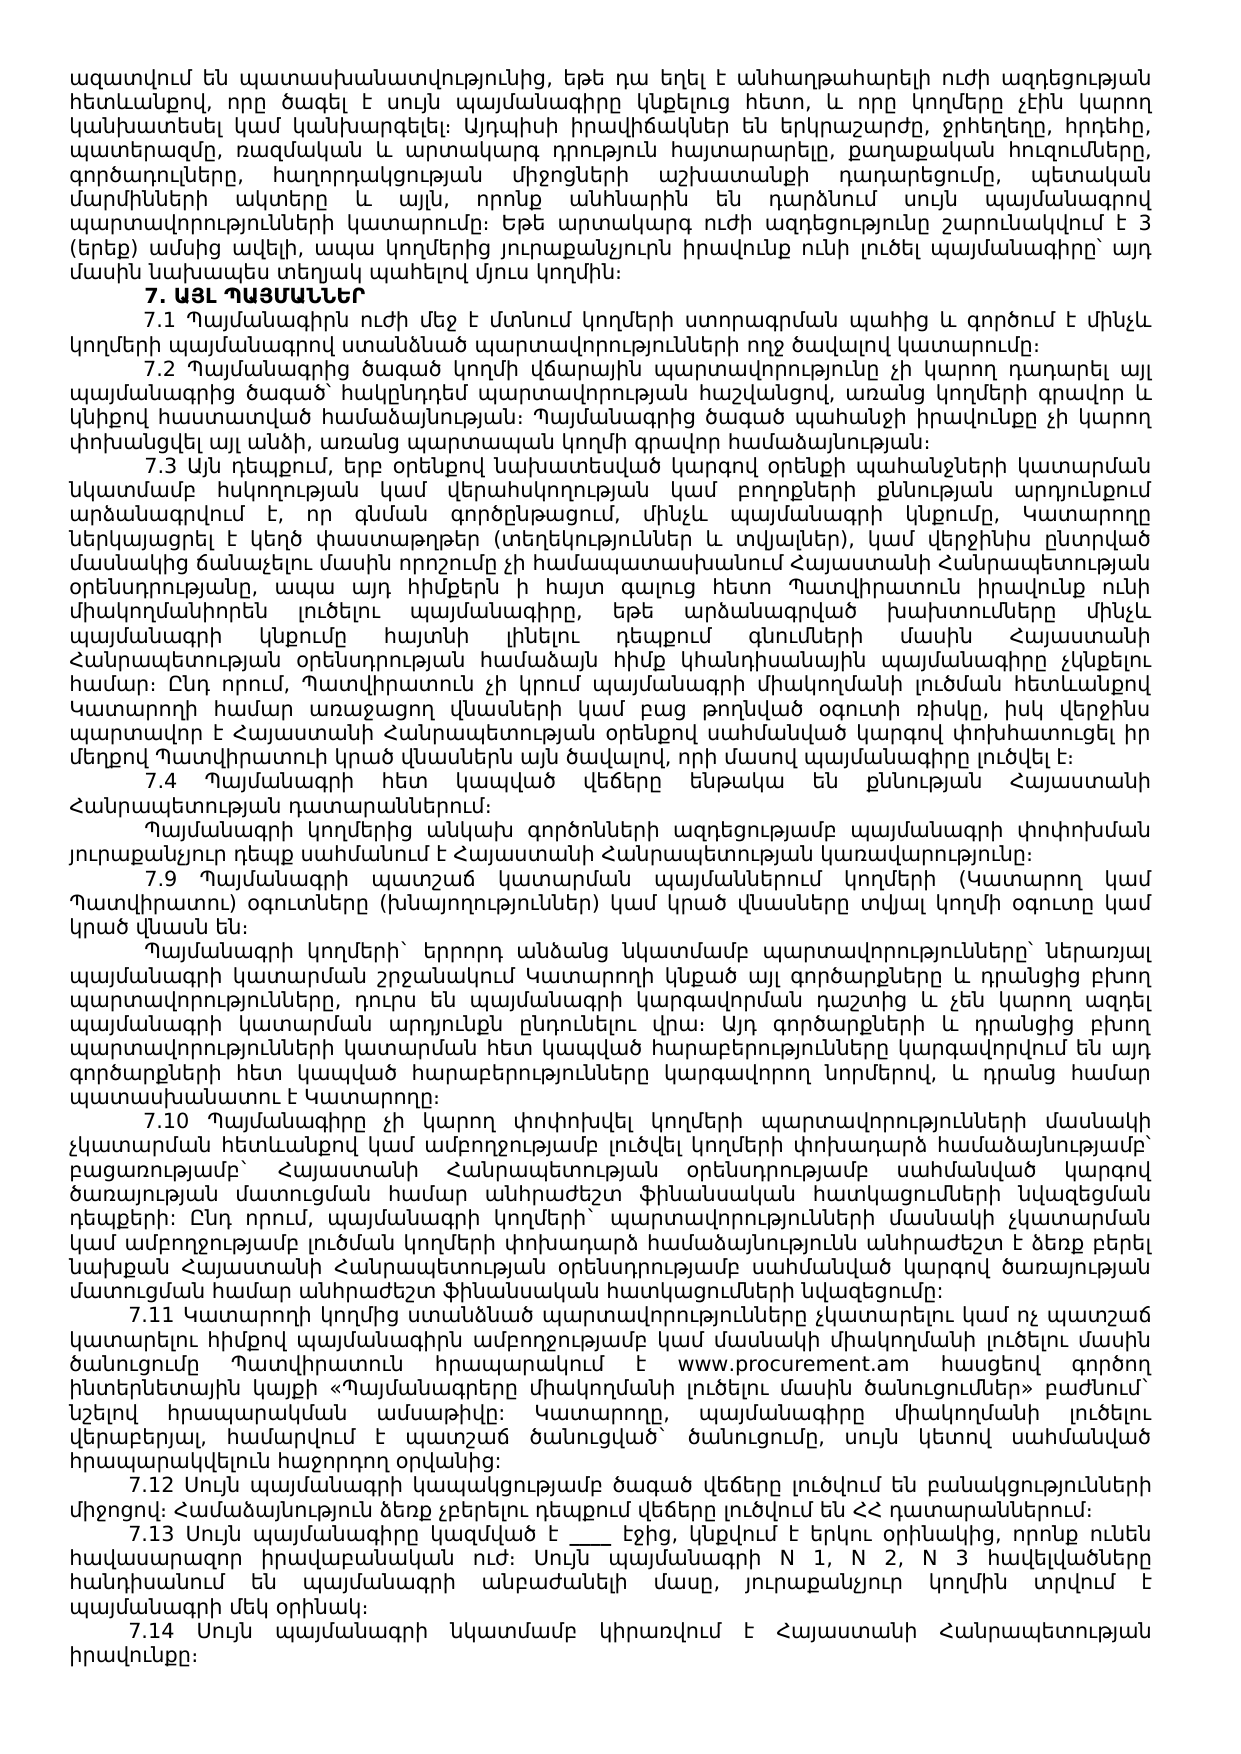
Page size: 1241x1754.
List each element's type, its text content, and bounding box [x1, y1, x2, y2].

text 7.10 Պայմանագիրը չի կարող փոփոխվել կողմերի պարտավորությունների մասնակի չկատարման հետևանքով կամ ամբողջությամբ լուծվել կողմերի փոխադարձ համաձայնությամբ՝ բացառությամբ` Հայաստանի Հանրապետության օրենսդրությամբ սահմանված կարգով ծառայության մատուցման համար անհրաժեշտ ֆինանսական հատկացումների նվազեցման դեպքերի: Ընդ որում, պայմանագրի կողմերի` պարտավորությունների մասնակի չկատարման կամ ամբողջությամբ լուծման կողմերի փոխադարձ համաձայնությունն անհրաժեշտ է ձեռք բերել նախքան Հայաստանի Հանրապետության օրենսդրությամբ սահմանված կարգով ծառայության մատուցման համար անհրաժեշտ ֆինանսական հատկացումների նվազեցումը: [69, 1109, 1152, 1303]
text 7.1 Պայմանագիրն ուժի մեջ է մտնում կողմերի ստորագրման պահից և գործում է մինչև կողմերի պայմանագրով ստանձնած պարտավորությունների ողջ ծավալով կատարումը։ [69, 308, 1152, 357]
text 7. ԱՅԼ ՊԱՅՄԱՆՆԵՐ [69, 284, 1152, 308]
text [69, 66, 1152, 284]
text 7.9 Պայմանագրի պատշաճ կատարման պայմաններում կողմերի (Կատարող կամ Պատվիրատու) օգուտները (խնայողություններ) կամ կրած վնասները տվյալ կողմի օգուտը կամ կրած վնասն են։ [69, 867, 1152, 939]
text 7.11 Կատարողի կողմից ստանձնած պարտավորությունները չկատարելու կամ ոչ պատշաճ կատարելու հիմքով պայմանագիրն ամբողջությամբ կամ մասնակի միակողմանի լուծելու մասին ծանուցումը Պատվիրատուն հրապարակում է www.procurement.am հասցեով գործող ինտերնետային կայքի «Պայմանագրերը միակողմանի լուծելու մասին ծանուցումներ» բաժնում` նշելով հրապարակման ամսաթիվը: Կատարողը, պայմանագիրը միակողմանի լուծելու վերաբերյալ, համարվում է պատշաճ ծանուցված` ծանուցումը, սույն կետով սահմանված հրապարակվելուն հաջորդող օրվանից: [69, 1303, 1152, 1473]
text 7.3 Այն դեպքում, երբ օրենքով նախատեսված կարգով օրենքի պահանջների կատարման նկատմամբ հսկողության կամ վերահսկողության կամ բողոքների քննության արդյունքում արձանագրվում է, որ գնման գործընթացում, մինչև պայմանագրի կնքումը, Կատարողը ներկայացրել է կեղծ փաստաթղթեր (տեղեկություններ և տվյալներ), կամ վերջինիս ընտրված մասնակից ճանաչելու մասին որոշումը չի համապատասխանում Հայաստանի Հանրապետության օրենսդրությանը, ապա այդ հիմքերն ի հայտ գալուց հետո Պատվիրատուն իրավունք ունի միակողմանիորեն լուծելու պայմանագիրը, եթե արձանագրված խախտումները մինչև պայմանագրի կնքումը հայտնի լինելու դեպքում գնումների մասին Հայաստանի Հանրապետության օրենսդրության համաձայն հիմք կհանդիսանային պայմանագիրը չկնքելու համար։ Ընդ որում, Պատվիրատուն չի կրում պայմանագրի միակողմանի լուծման հետևանքով Կատարողի համար առաջացող վնասների կամ բաց թողնված օգուտի ռիսկը, իսկ վերջինս պարտավոր է Հայաստանի Հանրապետության օրենքով սահմանված կարգով փոխհատուցել իր մեղքով Պատվիրատուի կրած վնասներն այն ծավալով, որի մասով պայմանագիրը լուծվել է։ [69, 454, 1152, 769]
text 7.2 Պայմանագրից ծագած կողմի վճարային պարտավորությունը չի կարող դադարել այլ պայմանագրից ծագած՝ հակընդդեմ պարտավորության հաշվանցով, առանց կողմերի գրավոր և կնիքով հաստատված համաձայնության։ Պայմանագրից ծագած պահանջի իրավունքը չի կարող փոխանցվել այլ անձի, առանց պարտապան կողմի գրավոր համաձայնության։ [69, 357, 1152, 454]
text 7.12 Սույն պայմանագրի կապակցությամբ ծագած վեճերը լուծվում են բանակցությունների միջոցով։ Համաձայնություն ձեռք չբերելու դեպքում վեճերը լուծվում են ՀՀ դատարաններում։ [69, 1473, 1152, 1522]
text 7.14 Սույն պայմանագրի նկատմամբ կիրառվում է Հայաստանի Հանրապետության իրավունքը։ [69, 1619, 1152, 1667]
text Պայմանագրի կողմերից անկախ գործոնների ազդեցությամբ պայմանագրի փոփոխման յուրաքանչյուր դեպք սահմանում է Հայաստանի Հանրապետության կառավարությունը։ [69, 818, 1152, 867]
text 7.4 Պայմանագրի հետ կապված վեճերը ենթակա են քննության Հայաստանի Հանրապետության դատարաններում։ [69, 769, 1152, 818]
text 7.13 Սույն պայմանագիրը կազմված է ____ էջից, կնքվում է երկու օրինակից, որոնք ունեն հավասարազոր իրավաբանական ուժ։ Սույն պայմանագրի N 1, N 2, N 3 հավելվածները հանդիսանում են պայմանագրի անբաժանելի մասը, յուրաքանչյուր կողմին տրվում է պայմանագրի մեկ օրինակ։ [69, 1522, 1152, 1619]
text Պայմանագրի կողմերի` երրորդ անձանց նկատմամբ պարտավորությունները՝ ներառյալ պայմանագրի կատարման շրջանակում Կատարողի կնքած այլ գործարքները և դրանցից բխող պարտավորությունները, դուրս են պայմանագրի կարգավորման դաշտից և չեն կարող ազդել պայմանագրի կատարման արդյունքն ընդունելու վրա։ Այդ գործարքների և դրանցից բխող պարտավորությունների կատարման հետ կապված հարաբերությունները կարգավորվում են այդ գործարքների հետ կապված հարաբերությունները կարգավորող նորմերով, և դրանց համար պատասխանատու է Կատարողը։ [69, 939, 1152, 1109]
